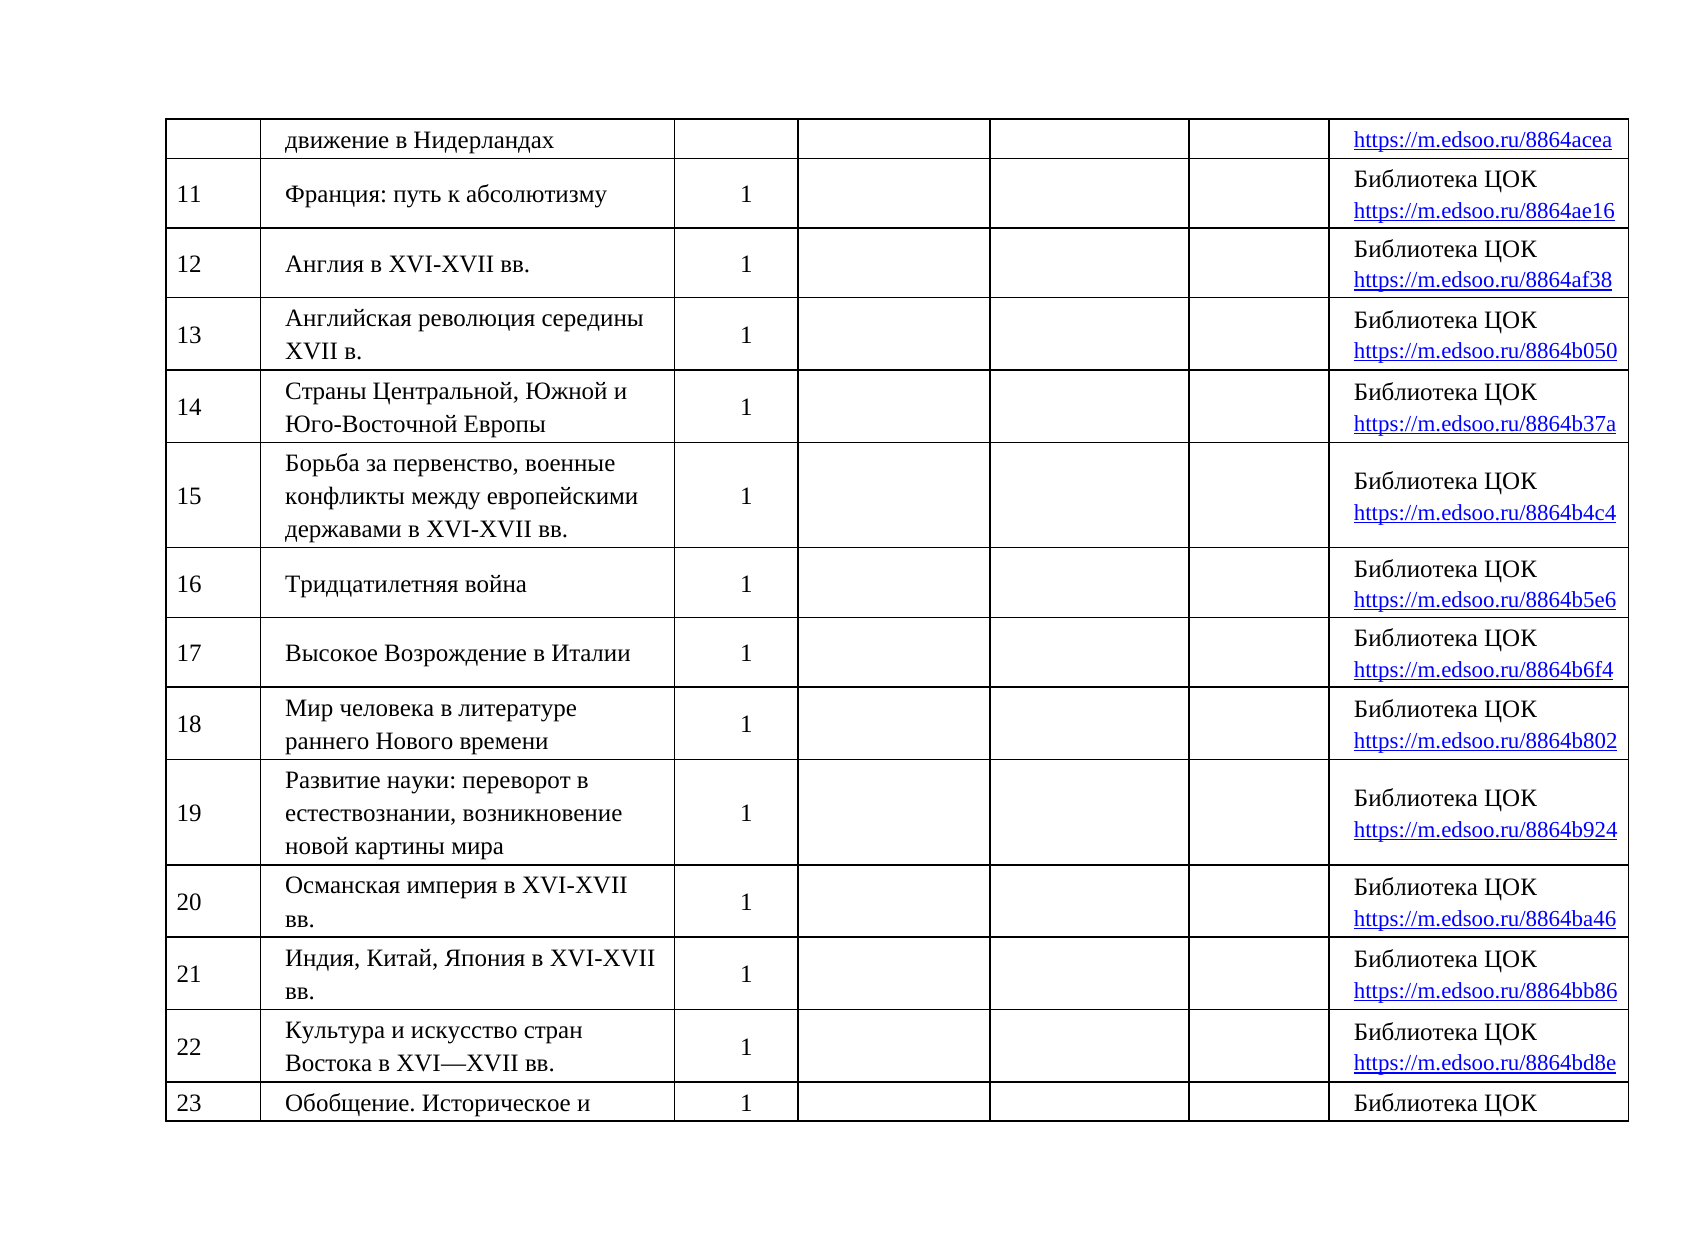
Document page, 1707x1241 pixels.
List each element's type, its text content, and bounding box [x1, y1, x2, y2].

table_cell [799, 298, 989, 369]
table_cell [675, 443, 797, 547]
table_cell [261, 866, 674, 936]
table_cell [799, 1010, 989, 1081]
table_cell [991, 120, 1188, 157]
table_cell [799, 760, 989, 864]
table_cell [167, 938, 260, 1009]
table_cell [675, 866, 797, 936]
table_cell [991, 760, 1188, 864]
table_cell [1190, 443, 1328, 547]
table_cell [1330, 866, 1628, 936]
table_cell [799, 371, 989, 441]
table_cell Английская революция середины XVII в. [261, 298, 674, 369]
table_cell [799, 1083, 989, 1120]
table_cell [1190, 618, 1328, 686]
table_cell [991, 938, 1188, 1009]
table_cell 15 [167, 443, 260, 547]
table_cell Библиотека ЦОК https://m.edsoo.ru/8864af38 [1330, 229, 1628, 297]
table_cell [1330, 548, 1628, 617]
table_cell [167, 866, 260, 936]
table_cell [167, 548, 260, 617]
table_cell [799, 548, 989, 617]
table_cell [1190, 159, 1328, 227]
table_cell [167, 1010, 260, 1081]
table_cell [799, 229, 989, 297]
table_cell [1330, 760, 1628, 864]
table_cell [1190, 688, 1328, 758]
table_cell Франция: путь к абсолютизму [261, 159, 674, 227]
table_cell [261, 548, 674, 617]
table_cell Библиотека ЦОК https://m.edsoo.ru/8864b37a [1330, 371, 1628, 441]
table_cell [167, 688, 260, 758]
table_cell [799, 120, 989, 157]
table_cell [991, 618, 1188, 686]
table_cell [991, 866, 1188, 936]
table_cell 1 [675, 159, 797, 227]
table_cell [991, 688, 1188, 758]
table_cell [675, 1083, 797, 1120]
table_cell 12 [167, 229, 260, 297]
table_cell 11 [167, 159, 260, 227]
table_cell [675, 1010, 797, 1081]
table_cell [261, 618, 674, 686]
table_cell 14 [167, 371, 260, 441]
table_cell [1330, 120, 1628, 157]
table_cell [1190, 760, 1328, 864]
table_cell [1190, 298, 1328, 369]
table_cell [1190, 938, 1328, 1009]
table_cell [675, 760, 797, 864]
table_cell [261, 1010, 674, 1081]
table_cell [1190, 229, 1328, 297]
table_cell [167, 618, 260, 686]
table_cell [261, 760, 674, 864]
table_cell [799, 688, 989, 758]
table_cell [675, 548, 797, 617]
table_cell Библиотека ЦОК https://m.edsoo.ru/8864ae16 [1330, 159, 1628, 227]
table_cell 1 [675, 371, 797, 441]
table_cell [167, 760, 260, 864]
table_cell 1 [675, 120, 797, 157]
table_cell 10 [167, 120, 260, 157]
table_cell [1190, 120, 1328, 157]
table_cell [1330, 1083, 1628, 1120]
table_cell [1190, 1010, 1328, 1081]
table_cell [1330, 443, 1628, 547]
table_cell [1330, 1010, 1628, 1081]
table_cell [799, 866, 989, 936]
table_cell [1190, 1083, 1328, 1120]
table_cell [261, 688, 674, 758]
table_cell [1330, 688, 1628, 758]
table_cell [991, 229, 1188, 297]
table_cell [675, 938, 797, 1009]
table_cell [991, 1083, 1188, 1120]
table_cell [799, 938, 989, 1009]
table_cell 13 [167, 298, 260, 369]
table_cell 1 [675, 298, 797, 369]
table_cell [799, 159, 989, 227]
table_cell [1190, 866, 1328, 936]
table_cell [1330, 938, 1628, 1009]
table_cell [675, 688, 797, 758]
table_cell Англия в XVI-XVII вв. [261, 229, 674, 297]
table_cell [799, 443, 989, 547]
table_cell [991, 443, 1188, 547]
table_cell [991, 371, 1188, 441]
table_cell 1 [675, 229, 797, 297]
table_cell [991, 159, 1188, 227]
table_cell [991, 298, 1188, 369]
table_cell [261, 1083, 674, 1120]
table_cell Библиотека ЦОК https://m.edsoo.ru/8864b050 [1330, 298, 1628, 369]
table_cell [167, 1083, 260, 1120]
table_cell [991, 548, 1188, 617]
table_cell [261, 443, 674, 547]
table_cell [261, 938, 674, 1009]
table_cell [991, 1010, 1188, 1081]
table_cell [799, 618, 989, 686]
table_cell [261, 120, 674, 157]
table_cell [1190, 371, 1328, 441]
table_cell Страны Центральной, Южной и Юго-Восточной Европы [261, 371, 674, 441]
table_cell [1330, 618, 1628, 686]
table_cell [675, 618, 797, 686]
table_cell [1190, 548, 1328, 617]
